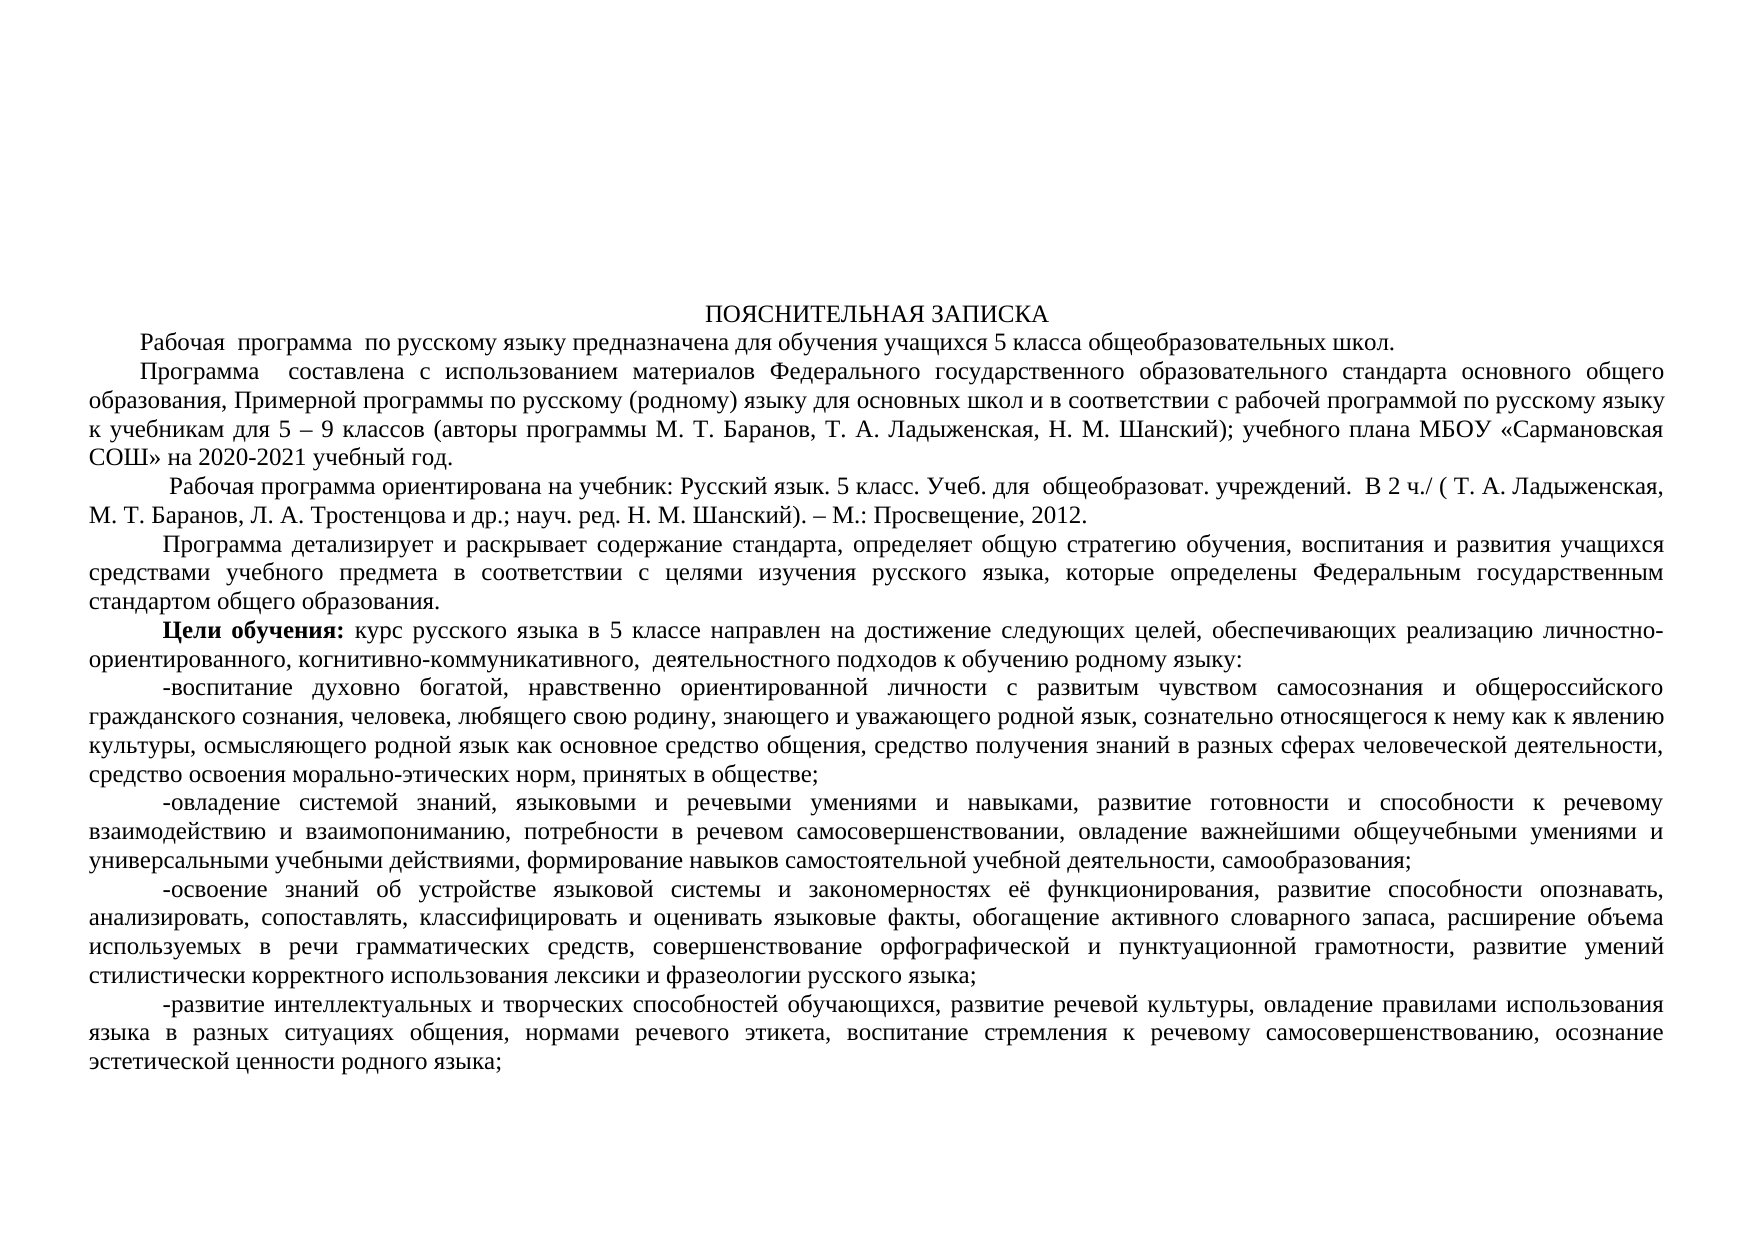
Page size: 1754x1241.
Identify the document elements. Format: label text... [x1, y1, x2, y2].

text -освоение знаний об устройстве языковой системы и закономерностях её функционирования, развитие способности опознавать, анализировать, сопоставлять, классифицировать и оценивать языковые факты, обогащение активного словарного запаса, расширение объема используемых в речи грамматических средств, совершенствование орфографической и пунктуационной грамотности, развитие умений стилистически корректного использования лексики и фразеологии русского языка; [89, 874, 1665, 989]
text Рабочая программа ориентирована на учебник: Русский язык. 5 класс. Учеб. для общеобразоват. учреждений. В 2 ч./ ( Т. А. Ладыженская, М. Т. Баранов, Л. А. Тростенцова и др.; науч. ред. Н. М. Шанский). – М.: Просвещение, 2012. [89, 471, 1665, 529]
text -воспитание духовно богатой, нравственно ориентированной личности с развитым чувством самосознания и общероссийского гражданского сознания, человека, любящего свою родину, знающего и уважающего родной язык, сознательно относящегося к нему как к явлению культуры, осмысляющего родной язык как основное средство общения, средство получения знаний в разных сферах человеческой деятельности, средство освоения морально-этических норм, принятых в обществе; [89, 672, 1665, 787]
text ПОЯСНИТЕЛЬНАЯ ЗАПИСКА [89, 299, 1665, 327]
text Программа детализирует и раскрывает содержание стандарта, определяет общую стратегию обучения, воспитания и развития учащихся средствами учебного предмета в соответствии с целями изучения русского языка, которые определены Федеральным государственным стандартом общего образования. [89, 529, 1665, 615]
text Рабочая программа по русскому языку предназначена для обучения учащихся 5 класса общеобразовательных школ. [89, 327, 1665, 356]
text Цели обучения: курс русского языка в 5 классе направлен на достижение следующих целей, обеспечивающих реализацию личностно-ориентированного, когнитивно-коммуникативного, деятельностного подходов к обучению родному языку: [89, 615, 1665, 672]
text -развитие интеллектуальных и творческих способностей обучающихся, развитие речевой культуры, овладение правилами использования языка в разных ситуациях общения, нормами речевого этикета, воспитание стремления к речевому самосовершенствованию, осознание эстетической ценности родного языка; [89, 989, 1665, 1075]
text -овладение системой знаний, языковыми и речевыми умениями и навыками, развитие готовности и способности к речевому взаимодействию и взаимопониманию, потребности в речевом самосовершенствовании, овладение важнейшими общеучебными умениями и универсальными учебными действиями, формирование навыков самостоятельной учебной деятельности, самообразования; [89, 787, 1665, 874]
text Программа составлена с использованием материалов Федерального государственного образовательного стандарта основного общего образования, Примерной программы по русскому (родному) языку для основных школ и в соответствии c рабочей программой по русскому языку к учебникам для 5 – 9 классов (авторы программы М. Т. Баранов, Т. А. Ладыженская, Н. М. Шанский); учебного плана МБОУ «Сармановская СОШ» на 2020-2021 учебный год. [89, 356, 1665, 471]
